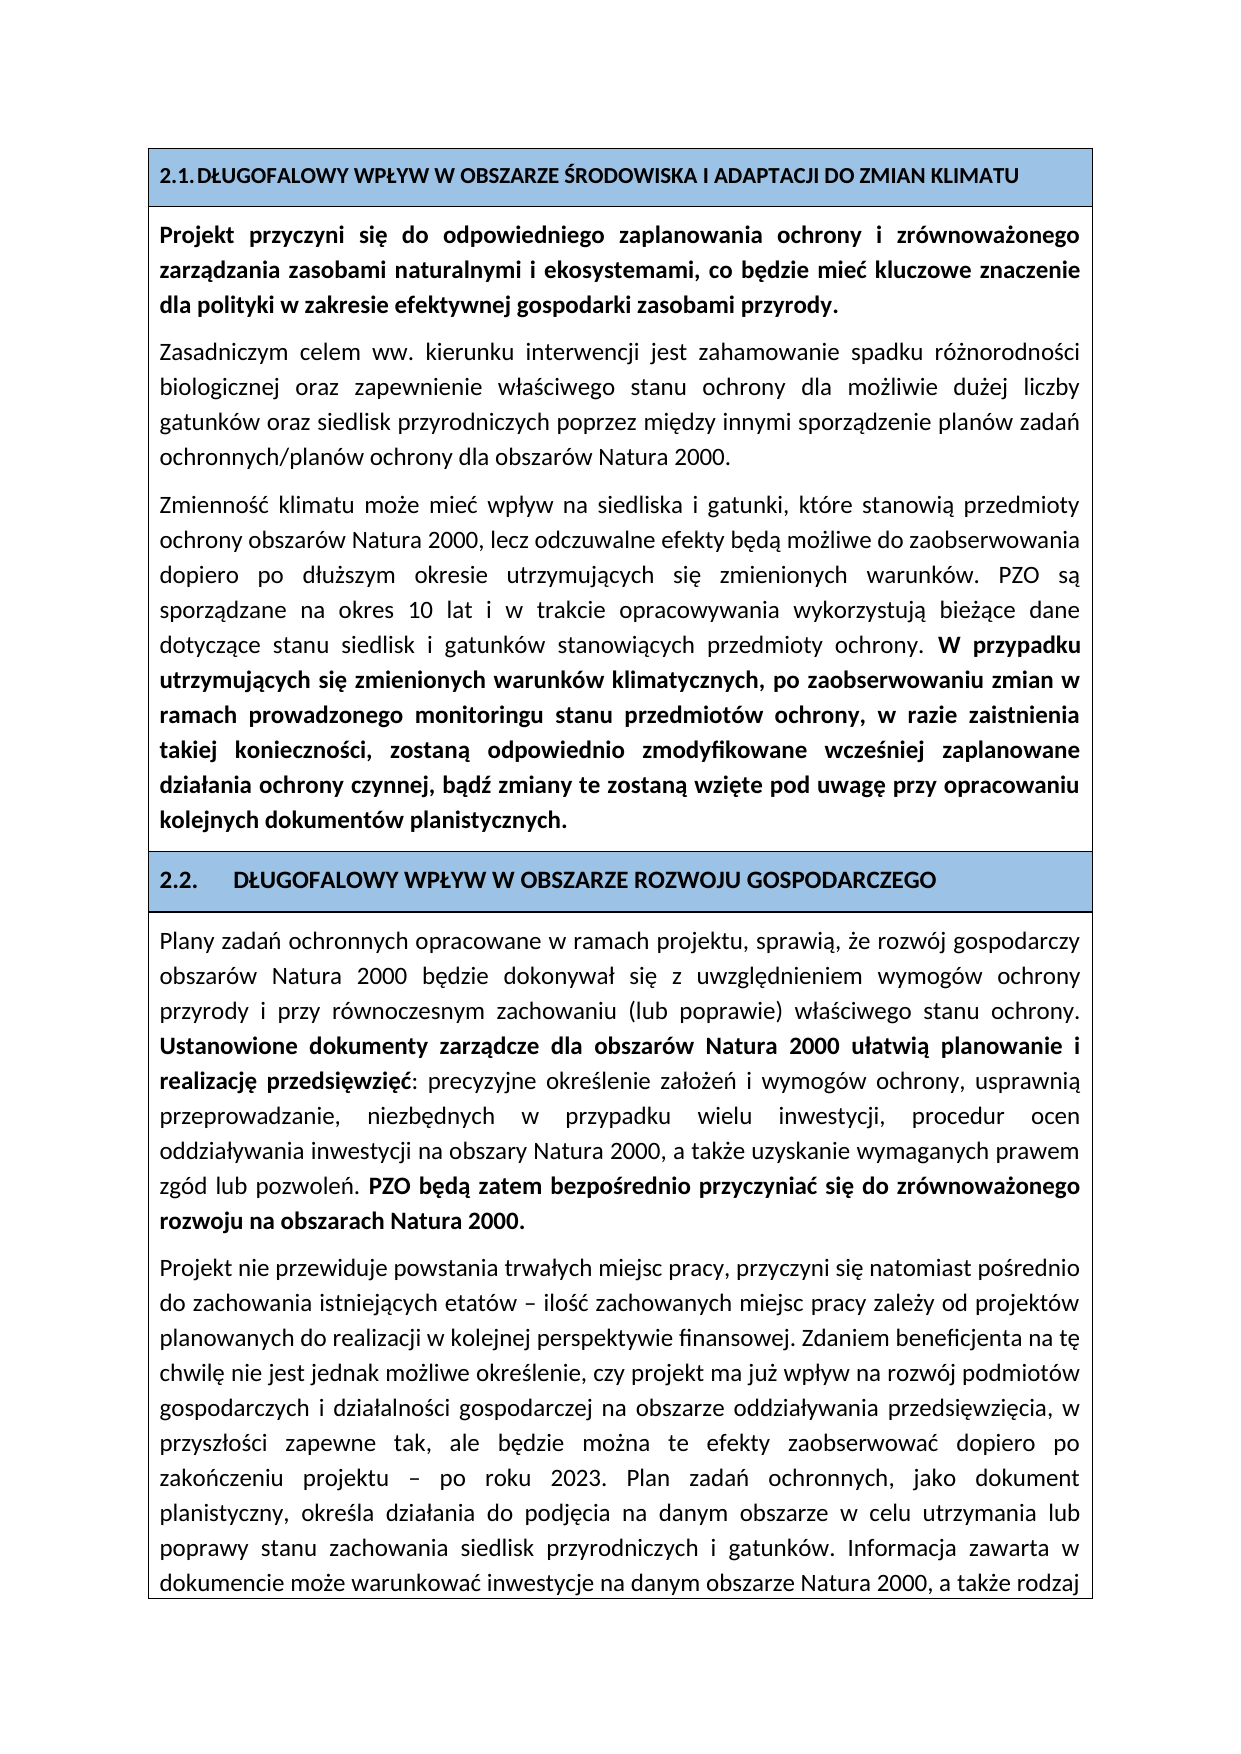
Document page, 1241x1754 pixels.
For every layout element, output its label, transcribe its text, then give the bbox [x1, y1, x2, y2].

table_cell DŁUGOFALOWY WPŁYW W OBSZARZE ROZWOJU GOSPODARCZEGO [149, 852, 1092, 911]
table_cell Projekt przyczyni się do odpowiedniego zaplanowania ochrony i zrównoważonego zarządzania zasobami naturalnymi i ekosystemami, co będzie mieć kluczowe znaczenie dla polityki w zakresie efektywnej gospodarki zasobami przyrody. Zasadniczym celem ww. kierunku interwencji jest zahamowanie spadku różnorodności biologicznej oraz zapewnienie właściwego stanu ochrony dla możliwie dużej liczby gatunków oraz siedlisk przyrodniczych poprzez między innymi sporządzenie planów zadań ochronnych/planów ochrony dla obszarów Natura 2000. Zmienność klimatu może mieć wpływ na siedliska i gatunki, które stanowią przedmioty ochrony obszarów Natura 2000, lecz odczuwalne efekty będą możliwe do zaobserwowania dopiero po dłuższym okresie utrzymujących się zmienionych warunków. PZO są sporządzane na okres 10 lat i w trakcie opracowywania wykorzystują bieżące dane dotyczące stanu siedlisk i gatunków stanowiących przedmioty ochrony. W przypadku utrzymujących się zmienionych warunków klimatycznych, po zaobserwowaniu zmian w ramach prowadzonego monitoringu stanu przedmiotów ochrony, w razie zaistnienia takiej konieczności, zostaną odpowiednio zmodyfikowane wcześniej zaplanowane działania ochrony czynnej, bądź zmiany te zostaną wzięte pod uwagę przy opracowaniu kolejnych dokumentów planistycznych. [149, 207, 1092, 851]
table_cell DŁUGOFALOWY WPŁYW W OBSZARZE ŚRODOWISKA I ADAPTACJI DO ZMIAN KLIMATU [149, 149, 1092, 206]
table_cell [149, 913, 1092, 1598]
